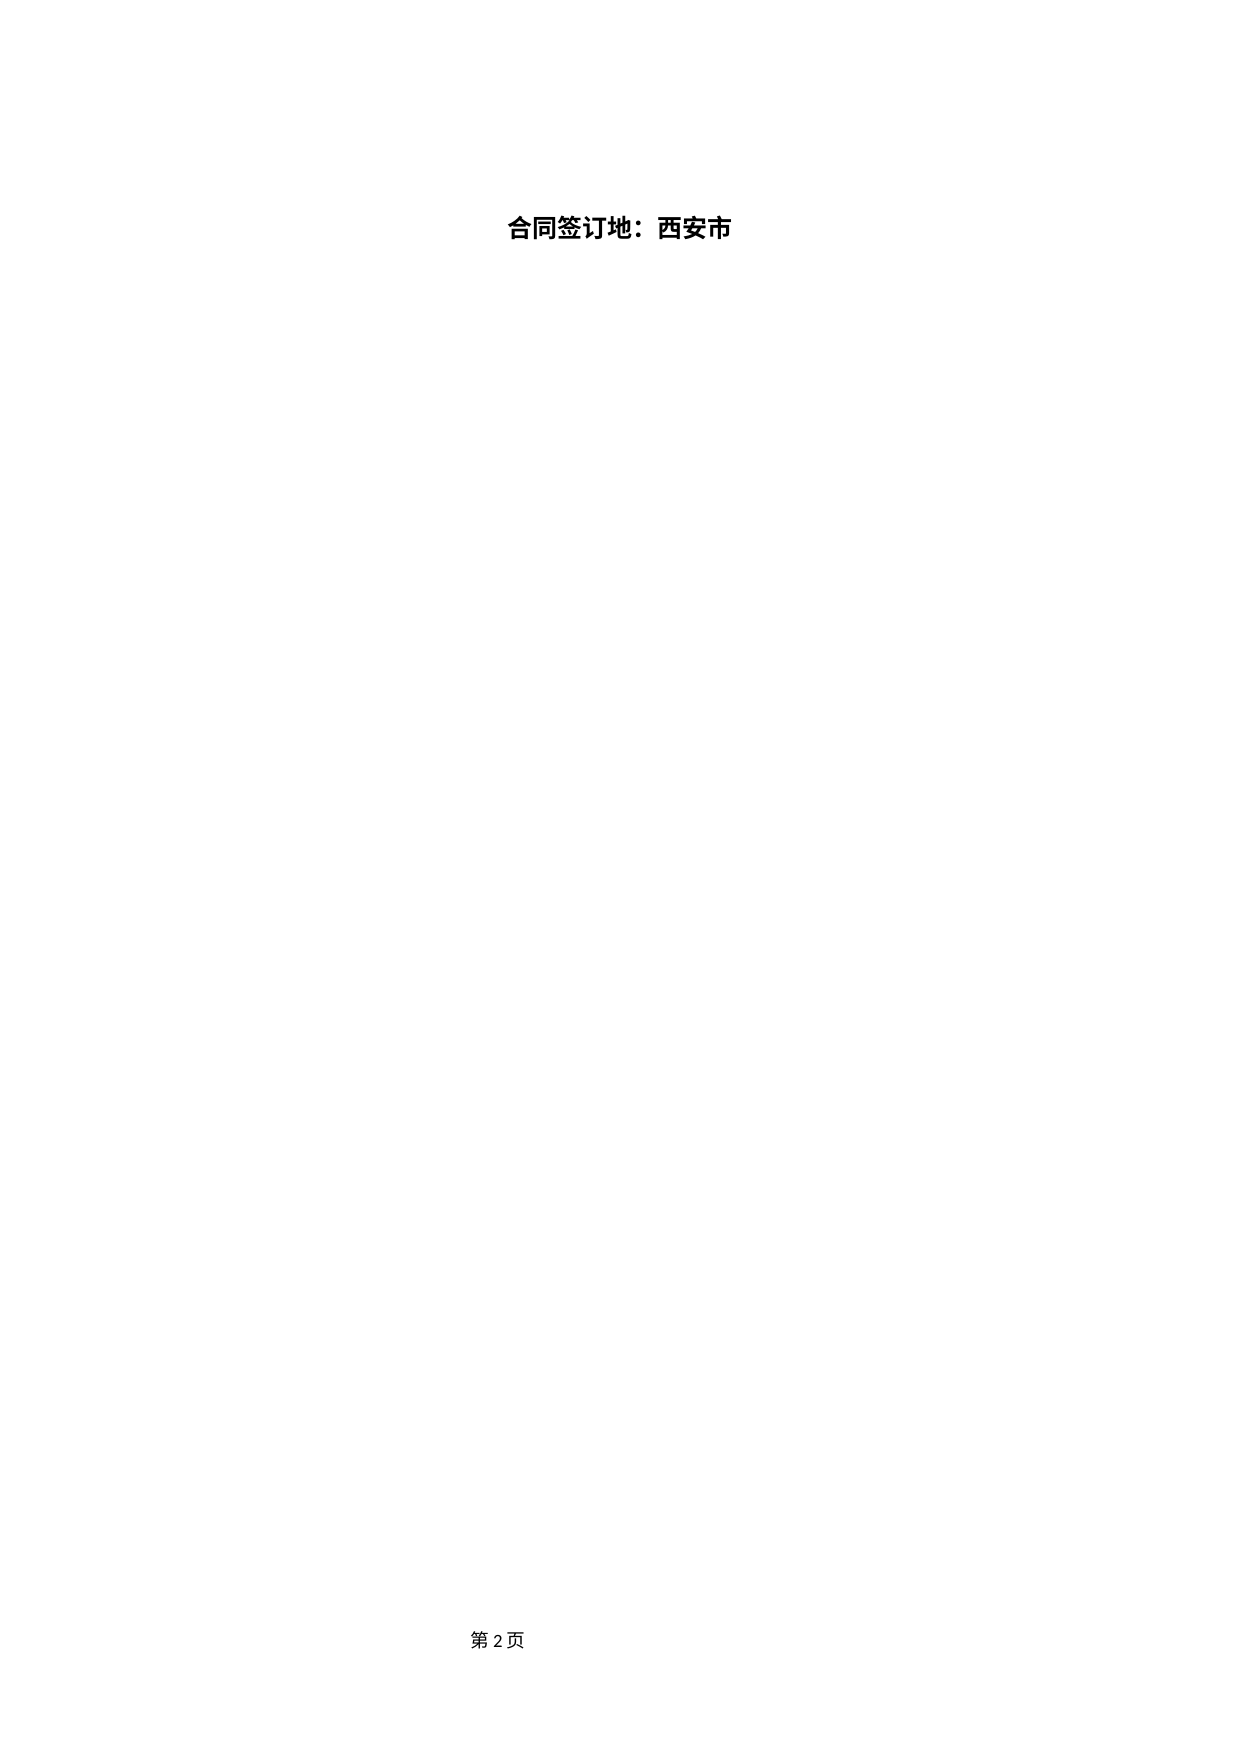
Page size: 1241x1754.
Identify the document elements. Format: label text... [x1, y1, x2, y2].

text 合同签订地：西安市 [187, 194, 1053, 259]
